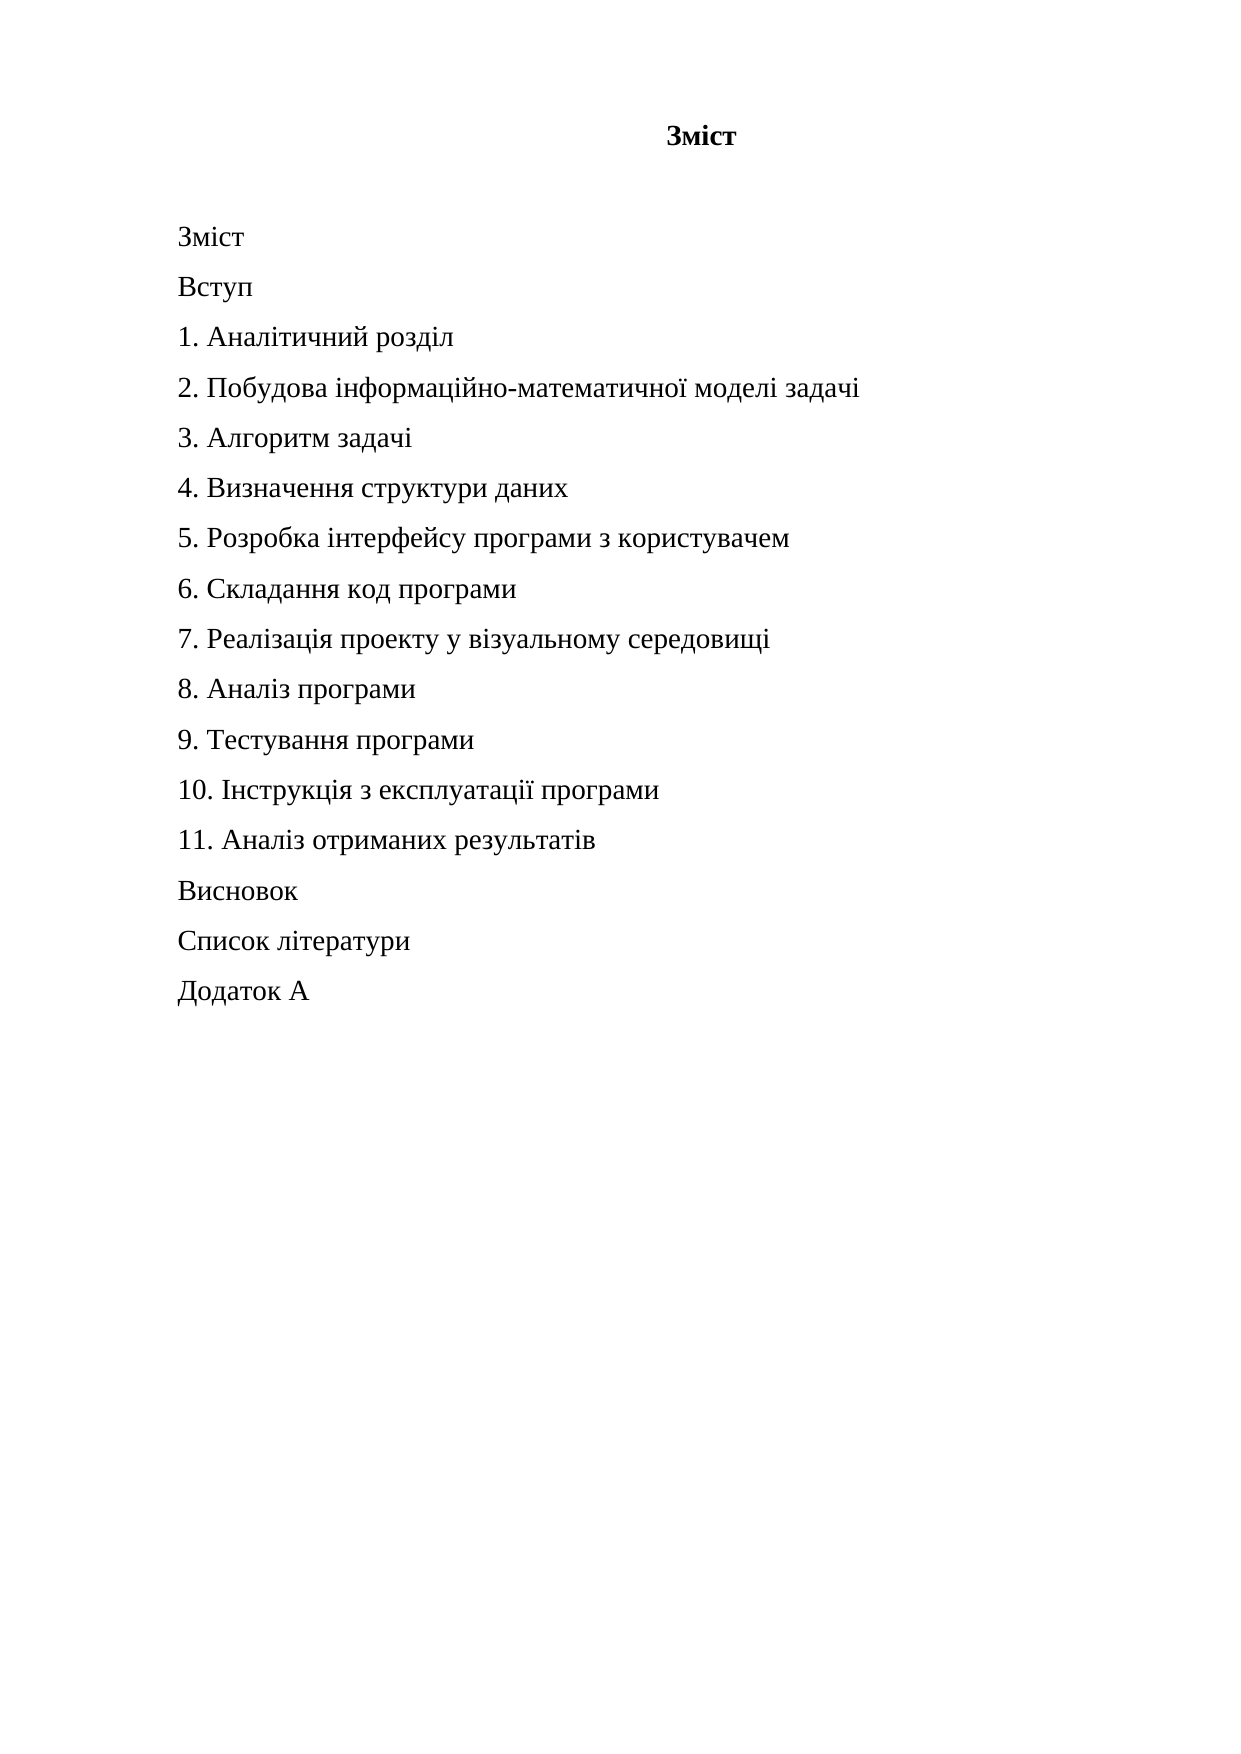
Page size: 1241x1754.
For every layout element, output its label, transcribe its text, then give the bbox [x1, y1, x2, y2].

text Вступ [177, 269, 1152, 303]
text 8. Аналіз програми [177, 672, 1152, 705]
text 7. Реалізація проекту у візуальному середовищі [177, 621, 1152, 655]
text 3. Алгоритм задачі [177, 420, 1152, 453]
text 6. Складання код програми [177, 571, 1152, 604]
text 2. Побудова інформаційно-математичної моделі задачі [177, 370, 1152, 403]
text Висновок [177, 873, 1152, 906]
text Додаток A [177, 973, 1152, 1007]
text 4. Визначення структури даних [177, 470, 1152, 504]
text 1. Аналітичний розділ [177, 319, 1152, 353]
text Зміст [177, 118, 1152, 152]
text Зміст [177, 219, 1152, 252]
text 9. Тестування програми [177, 722, 1152, 755]
text 5. Розробка інтерфейсу програми з користувачем [177, 521, 1152, 554]
text 11. Аналіз отриманих результатів [177, 822, 1152, 856]
text Список літератури [177, 923, 1152, 957]
text 10. Інструкція з експлуатації програми [177, 772, 1152, 806]
